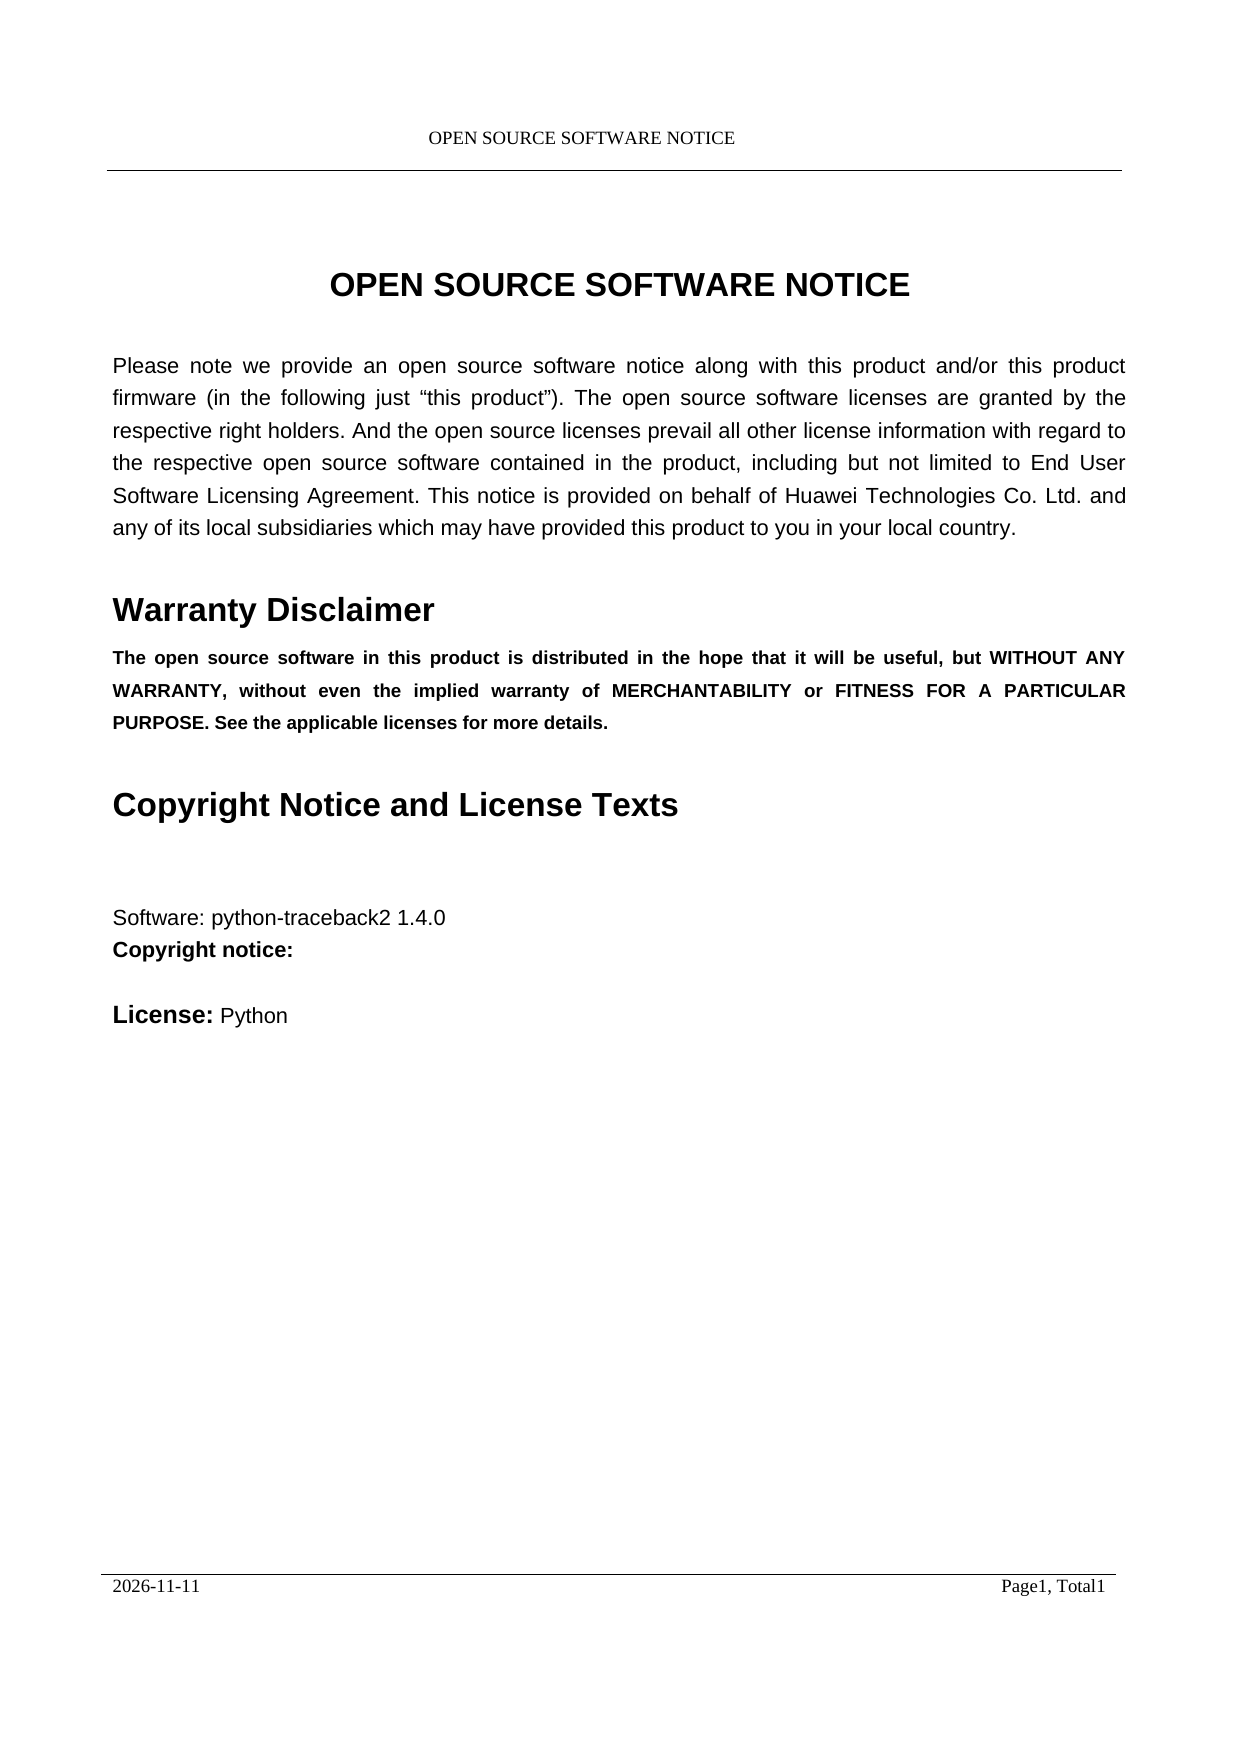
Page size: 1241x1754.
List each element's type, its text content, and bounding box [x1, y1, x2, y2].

text Copyright Notice and License Texts [112, 771, 1128, 836]
text License: Python [112, 998, 1128, 1096]
text The open source software in this product is distributed in the hope that it will be useful, but WITHOUT ANY WARRANTY, without even the implied warranty of MERCHANTABILITY or FITNESS FOR A PARTICULAR PURPOSE. See the applicable licenses for more details. [112, 641, 1128, 739]
text Software: python-traceback2 1.4.0 [112, 901, 1128, 933]
text OPEN SOURCE SOFTWARE NOTICE [112, 251, 1128, 316]
text Please note we provide an open source software notice along with this product and/or this product firmware (in the following just “this product”). The open source software licenses are granted by the respective right holders. And the open source licenses prevail all other license information with regard to the respective open source software contained in the product, including but not limited to End User Software Licensing Agreement. This notice is provided on behalf of Huawei Technologies Co. Ltd. and any of its local subsidiaries which may have provided this product to you in your local country. [112, 349, 1128, 544]
text Warranty Disclaimer [112, 576, 1128, 641]
text Copyright notice: [112, 933, 1128, 966]
